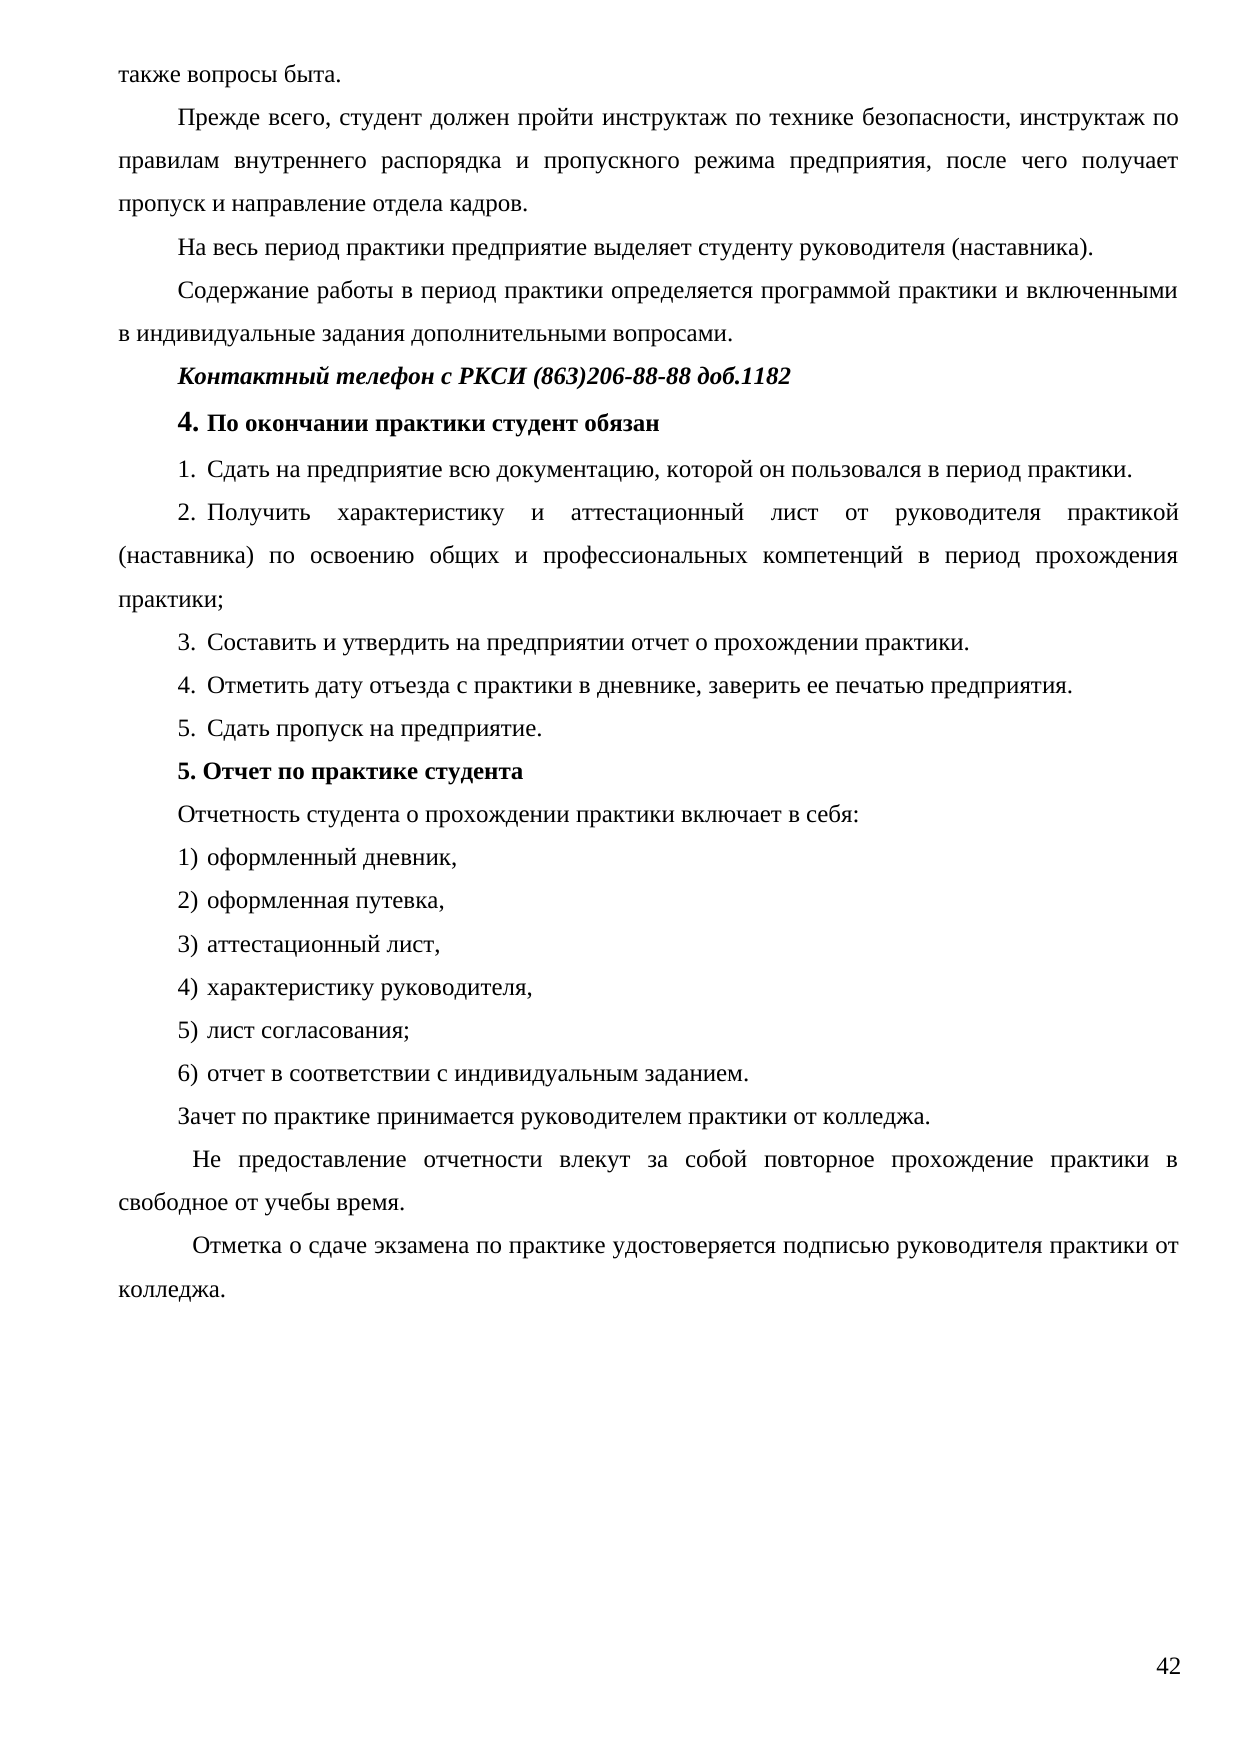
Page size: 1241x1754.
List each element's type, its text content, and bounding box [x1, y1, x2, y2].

list Составить и утвердить на предприятии отчет о прохождении практики. [118, 627, 1179, 656]
text Контактный телефон с РКСИ (863)206-88-88 доб.1182 [118, 361, 1179, 390]
list По окончании практики студент обязан [118, 404, 1179, 438]
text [118, 59, 1179, 88]
list Сдать пропуск на предприятие. [118, 713, 1179, 742]
list отчет в соответствии с индивидуальным заданием. [118, 1058, 1179, 1087]
text Отчетность студента о прохождении практики включает в себя: [177, 799, 1179, 828]
text Прежде всего, студент должен пройти инструктаж по технике безопасности, инструктаж по правилам внутреннего распорядка и пропускного режима предприятия, после чего получает пропуск и направление отдела кадров. [118, 102, 1179, 217]
text На весь период практики предприятие выделяет студенту руководителя (наставника). [118, 232, 1179, 260]
list Получить характеристику и аттестационный лист от руководителя практикой (наставника) по освоению общих и профессиональных компетенций в период прохождения практики; [118, 497, 1179, 612]
text Отметка о сдаче экзамена по практике удостоверяется подписью руководителя практики от колледжа. [118, 1231, 1179, 1302]
list Сдать на предприятие всю документацию, которой он пользовался в период практики. [118, 454, 1179, 483]
text Не предоставление отчетности влекут за собой повторное прохождение практики в свободное от учебы время. [118, 1144, 1179, 1216]
text Содержание работы в период практики определяется программой практики и включенными в индивидуальные задания дополнительными вопросами. [118, 275, 1179, 347]
text 5. Отчет по практике студента [177, 756, 1179, 785]
list аттестационный лист, [118, 929, 1179, 957]
list Отметить дату отъезда с практики в дневнике, заверить ее печатью предприятия. [118, 670, 1179, 699]
text Зачет по практике принимается руководителем практики от колледжа. [177, 1101, 1179, 1130]
list характеристику руководителя, [118, 972, 1179, 1001]
list оформленный дневник, [118, 842, 1179, 871]
list лист согласования; [118, 1015, 1179, 1044]
list оформленная путевка, [118, 886, 1179, 914]
